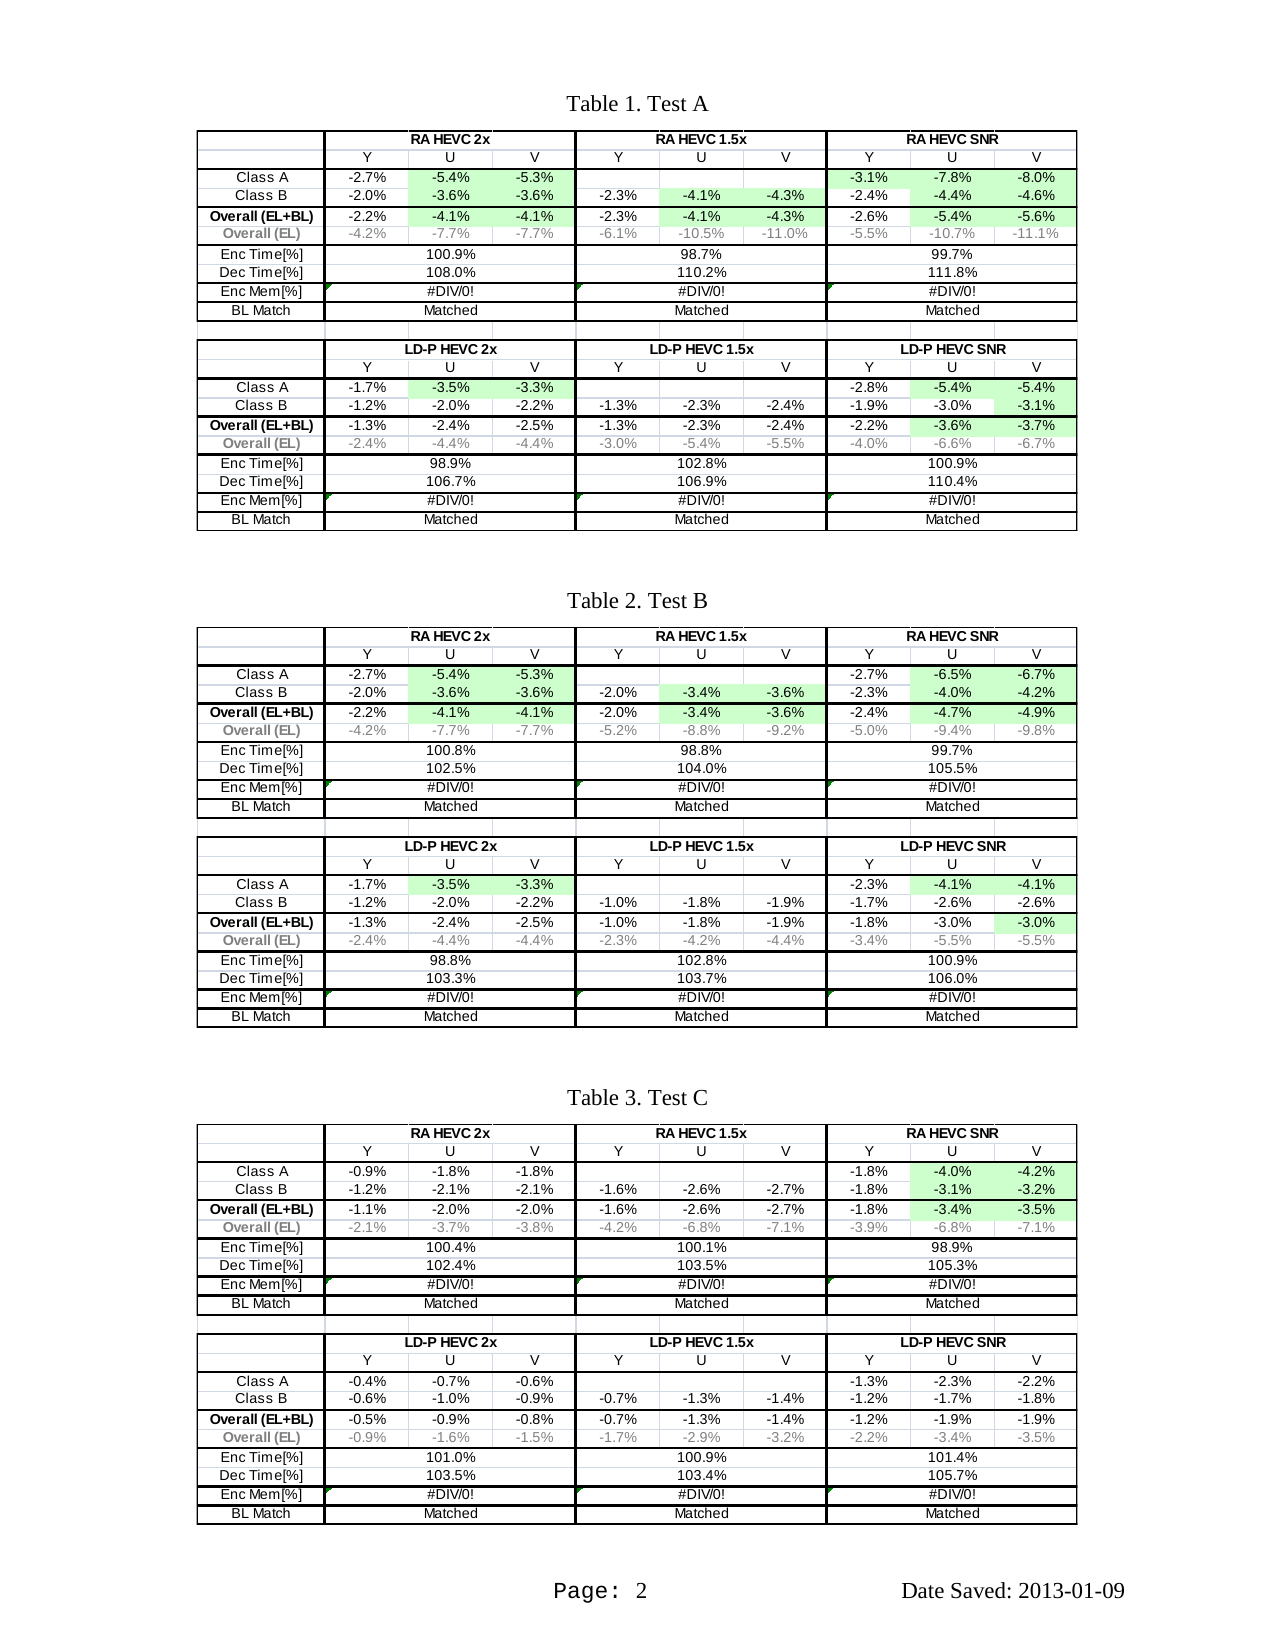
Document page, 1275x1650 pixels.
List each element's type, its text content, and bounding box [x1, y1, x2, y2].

text Table 3. Test C [150, 1083, 1125, 1110]
text Table 1. Test A [150, 90, 1125, 116]
text Table 2. Test B [150, 587, 1125, 613]
